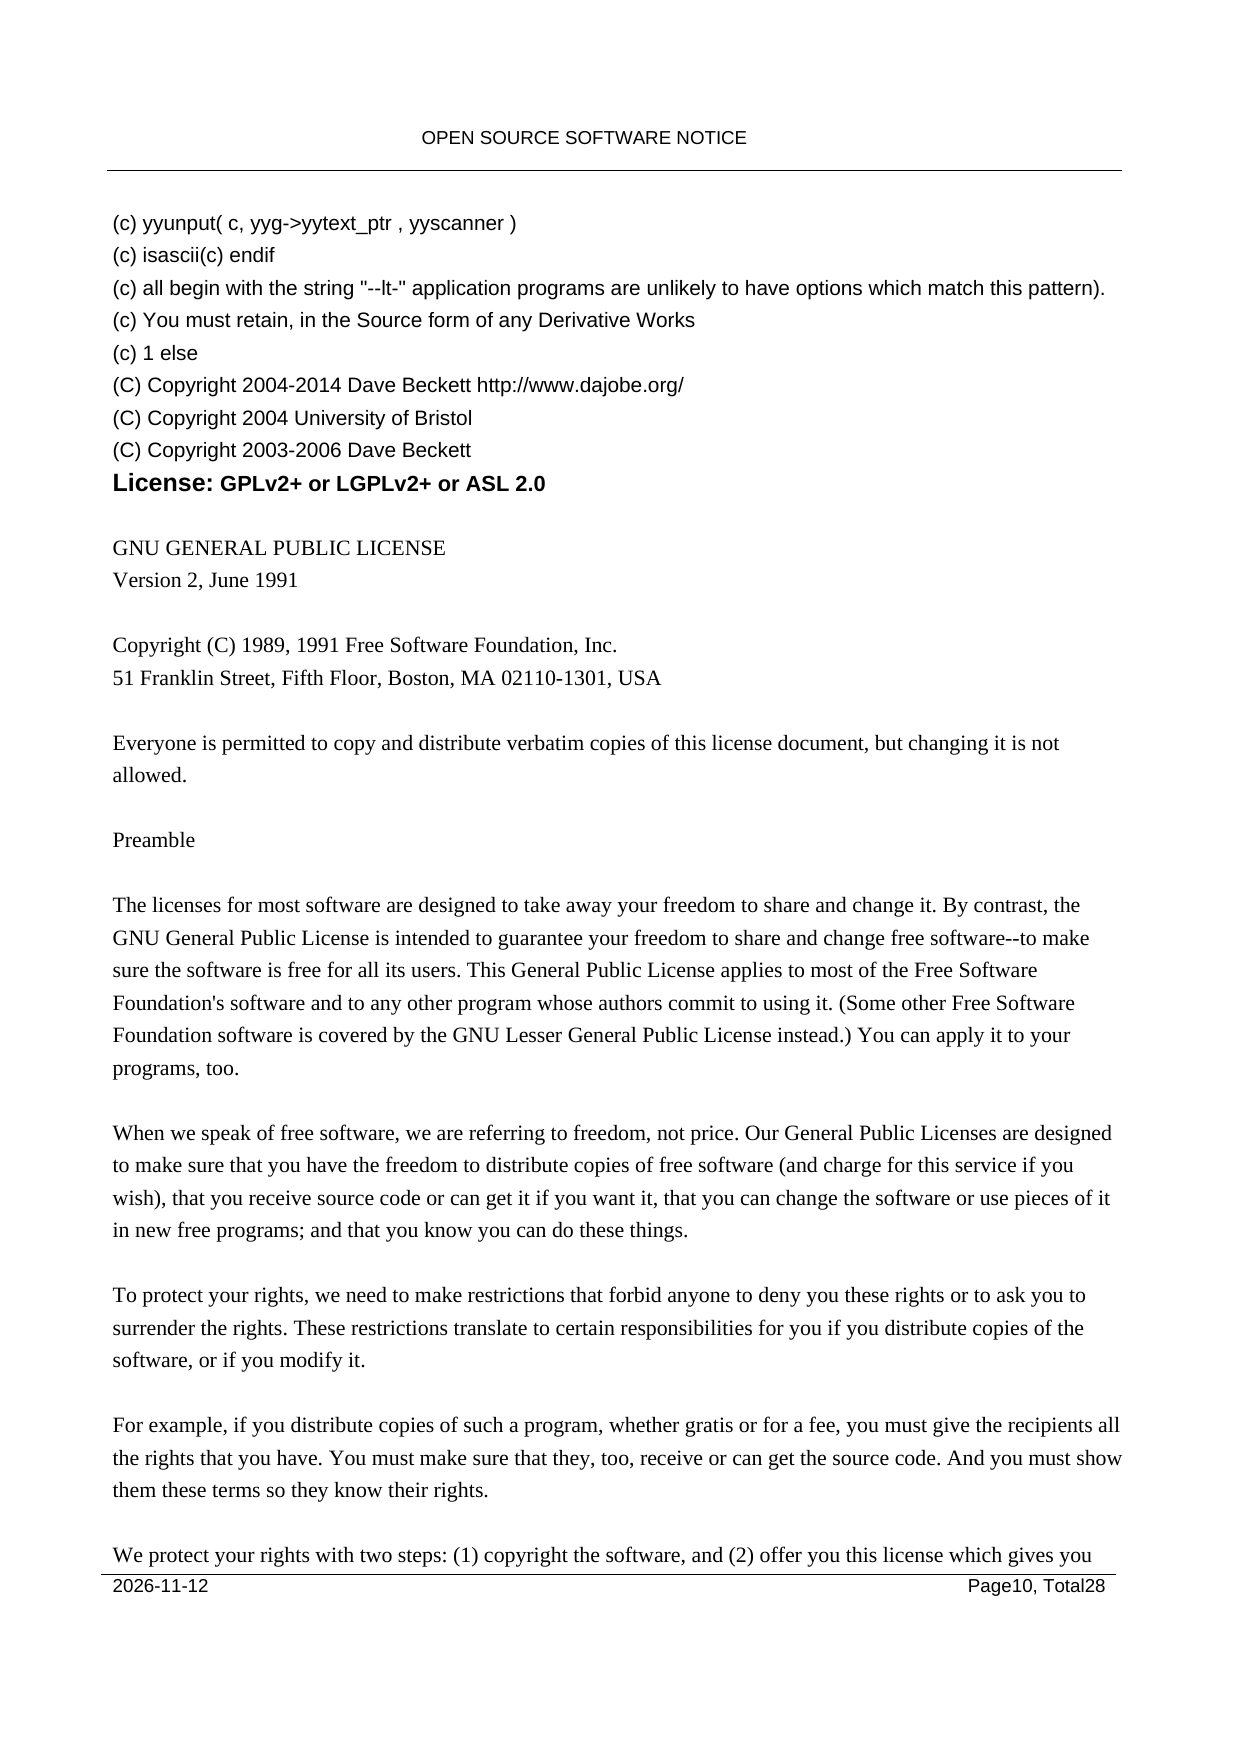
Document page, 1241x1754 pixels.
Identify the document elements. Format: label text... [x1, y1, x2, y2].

text (C) Copyright 2003-2006 Dave Beckett [112, 434, 1128, 466]
text (c) You must retain, in the Source form of any Derivative Works [112, 304, 1128, 336]
text (c) 1 else [112, 336, 1128, 369]
text (C) Copyright 2004-2014 Dave Beckett http://www.dajobe.org/ [112, 369, 1128, 401]
text (C) Copyright 2004 University of Bristol [112, 401, 1128, 434]
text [112, 466, 1128, 1571]
text (c) all begin with the string "--lt-" application programs are unlikely to have options which match this pattern). [112, 271, 1128, 304]
text (c) yyunput( c, yyg->yytext_ptr , yyscanner ) [112, 206, 1128, 239]
text (c) isascii(c) endif [112, 239, 1128, 271]
